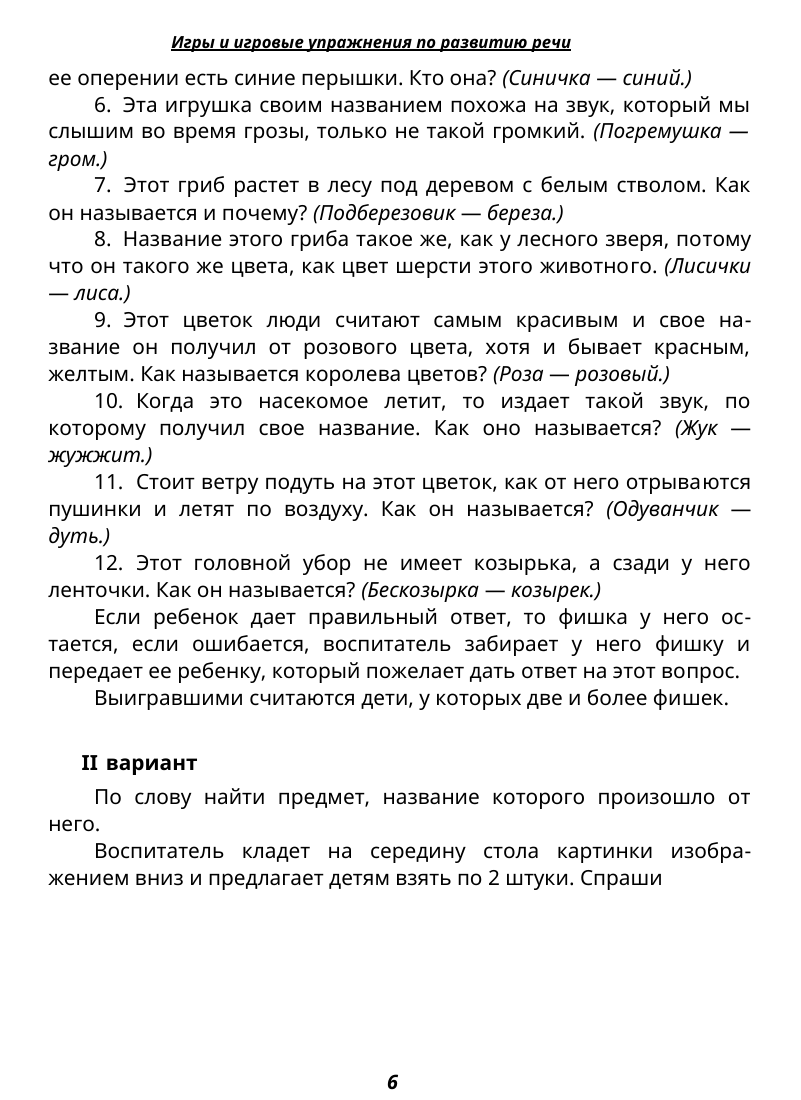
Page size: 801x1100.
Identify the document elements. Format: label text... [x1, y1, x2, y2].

list Этот головной убор не имеет козырька, а сзади у него ленточки. Как он называется? (Бескозырка — козырек.) [48, 549, 751, 603]
list Этот гриб растет в лесу под деревом с белым стволом. Как он называется и почему? (Подберезовик — береза.) [48, 171, 751, 225]
text Если ребенок дает правильный ответ, то фишка у него остается, если ошибается, воспитатель забирает у него фишку и передает ее ребенку, который пожелает дать ответ на этот вопрос. [48, 603, 751, 684]
list Стоит ветру подуть на этот цветок, как от него отрываются пушинки и летят по воздуху. Как он называется? (Одуванчик — дуть.) [48, 468, 751, 549]
text По слову найти предмет, название которого произошло от него. [48, 783, 751, 837]
text Выигравшими считаются дети, у которых две и более фишек. [48, 684, 751, 711]
list Этот цветок люди считают самым красивым и свое название он получил от розового цвета, хотя и бывает красным, желтым. Как называется королева цветов? (Роза — розовый.) [48, 306, 751, 387]
list Название этого гриба такое же, как у лесного зверя, потому что он такого же цвета, как цвет шерсти этого животного. (Лисички — лиса.) [48, 225, 751, 306]
list Эта игрушка своим названием похожа на звук, который мы слышим во время грозы, только не такой громкий. (Погремушка — гром.) [48, 90, 751, 171]
list вариант [81, 753, 751, 774]
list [48, 63, 751, 90]
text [48, 837, 751, 891]
list Когда это насекомое летит, то издает такой звук, по которому получил свое название. Как оно называется? (Жук — жужжит.) [48, 387, 751, 468]
